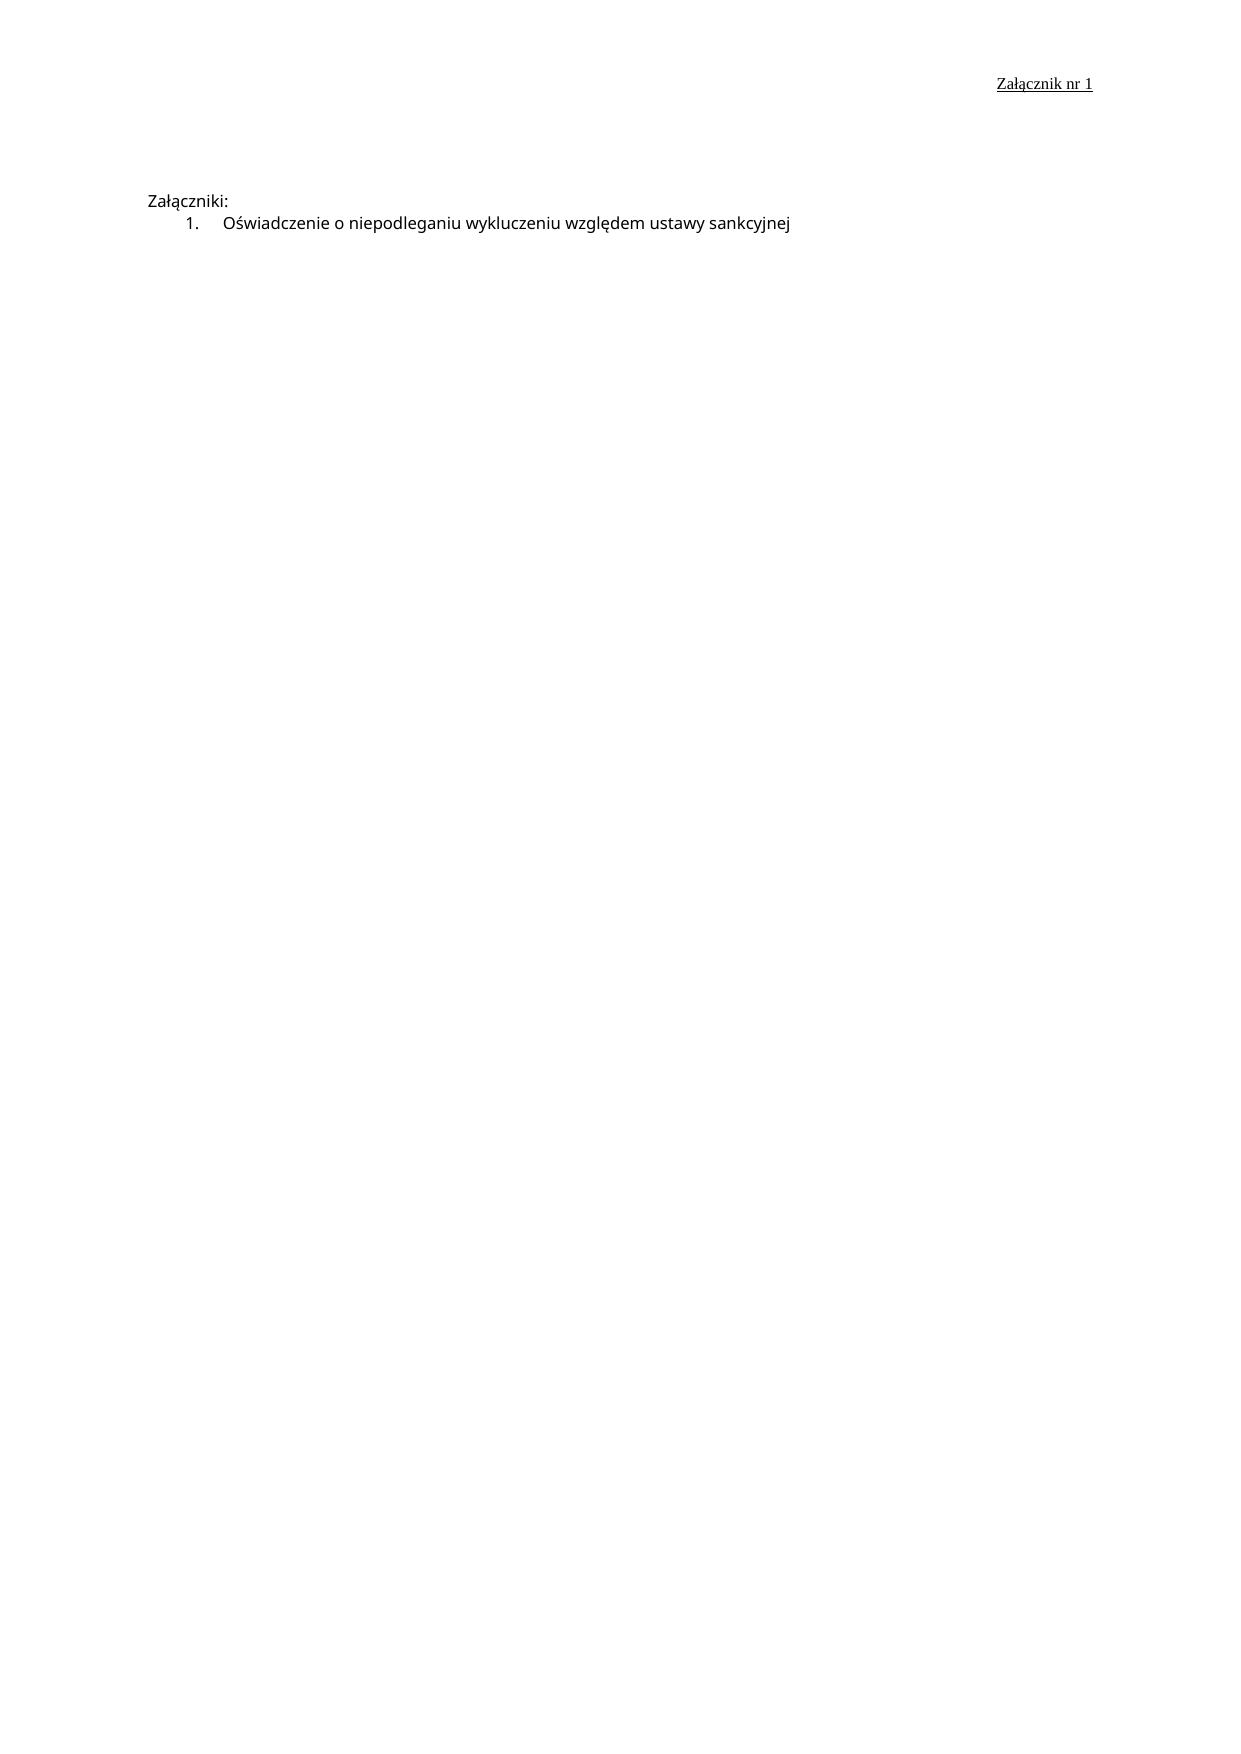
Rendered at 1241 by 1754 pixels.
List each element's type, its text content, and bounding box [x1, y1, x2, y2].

list Oświadczenie o niepodleganiu wykluczeniu względem ustawy sankcyjnej [185, 212, 1092, 234]
text Załączniki: [148, 189, 1092, 212]
